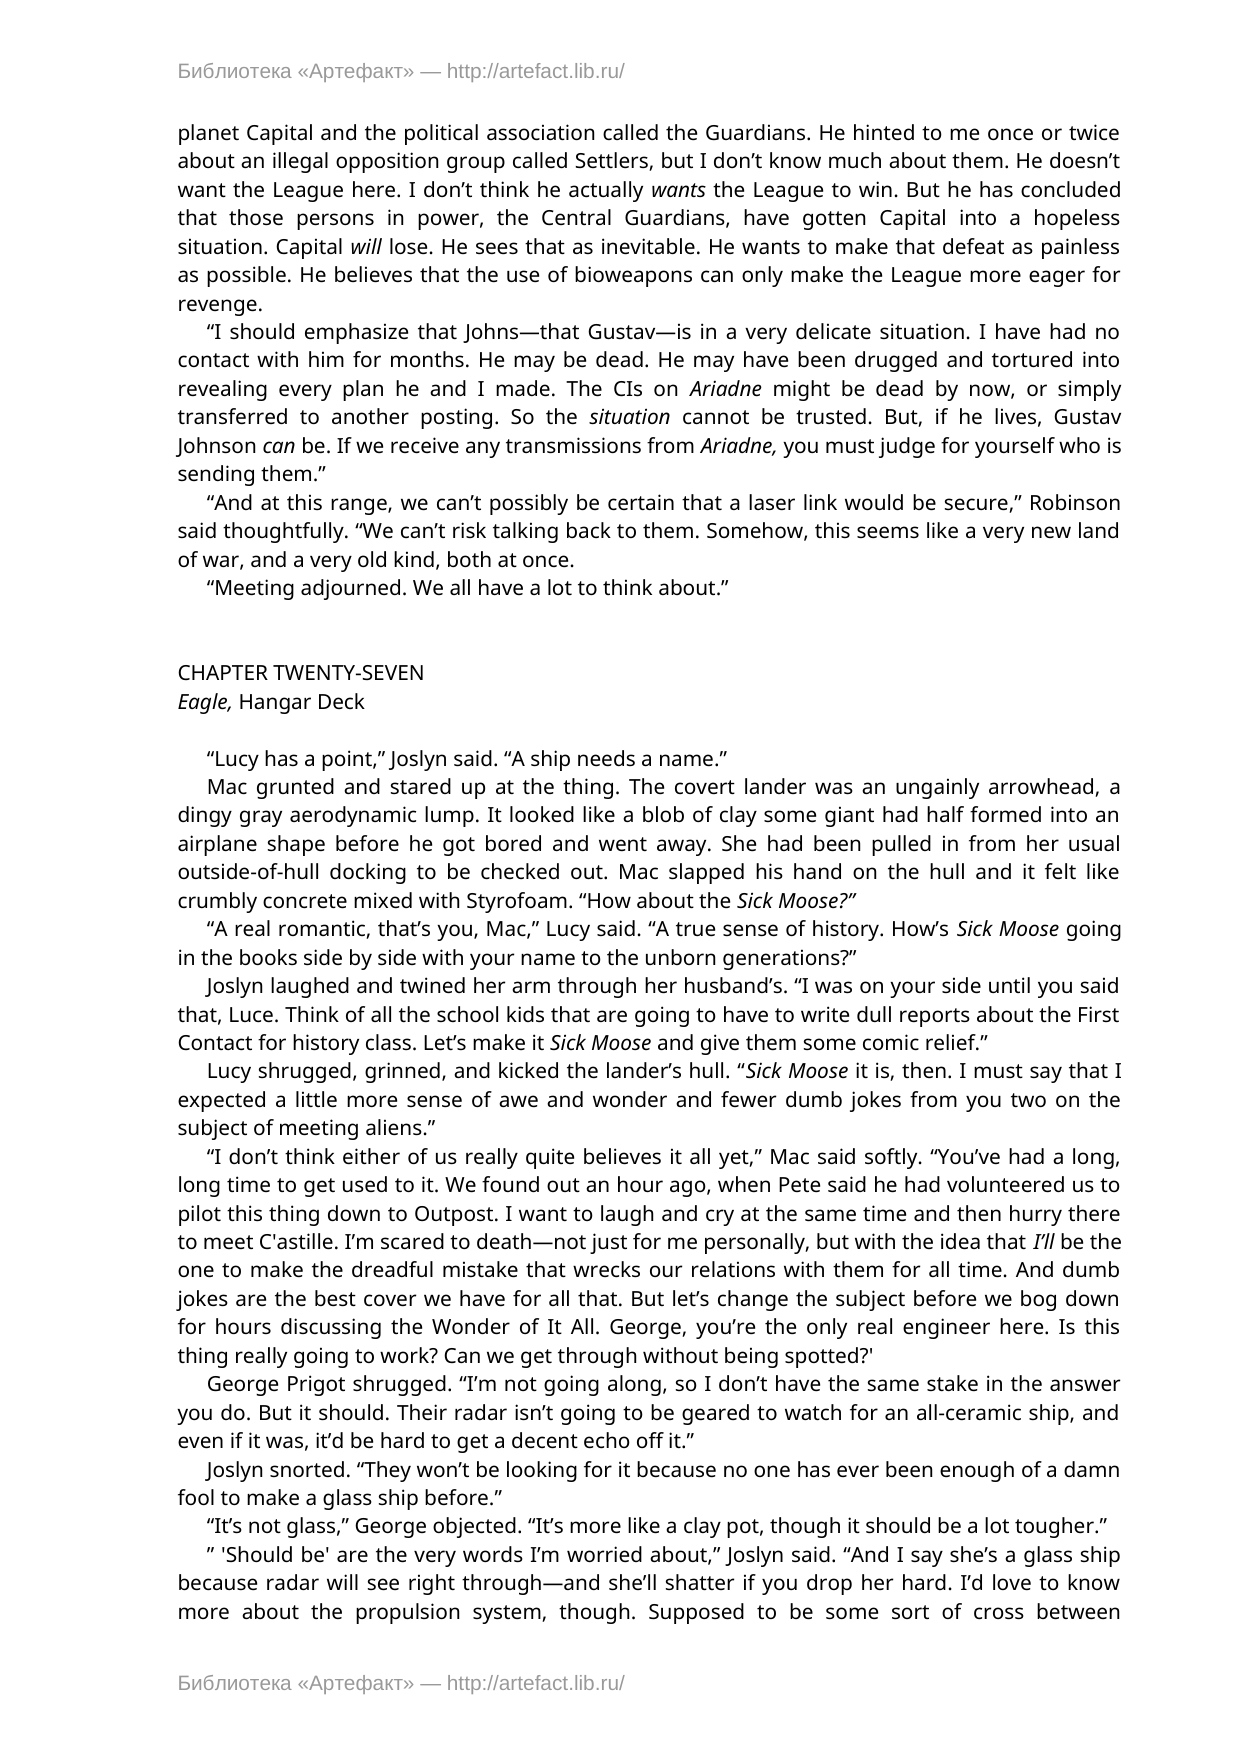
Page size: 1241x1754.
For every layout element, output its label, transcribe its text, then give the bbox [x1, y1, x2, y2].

text “I don’t think either of us really quite believes it all yet,” Mac said softly. “You’ve had a long, long time to get used to it. We found out an hour ago, when Pete said he had volunteered us to pilot this thing down to Outpost. I want to laugh and cry at the same time and then hurry there to meet C'astille. I’m scared to death—not just for me personally, but with the idea that I’ll be the one to make the dreadful mistake that wrecks our relations with them for all time. And dumb jokes are the best cover we have for all that. But let’s change the subject before we bog down for hours discussing the Wonder of It All. George, you’re the only real engineer here. Is this thing really going to work? Can we get through without being spotted?' [177, 1142, 1122, 1369]
text “And at this range, we can’t possibly be certain that a laser link would be secure,” Robinson said thoughtfully. “We can’t risk talking back to them. Somehow, this seems like a very new land of war, and a very old kind, both at once. [177, 488, 1122, 573]
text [177, 118, 1122, 317]
text George Prigot shrugged. “I’m not going along, so I don’t have the same stake in the answer you do. But it should. Their radar isn’t going to be geared to watch for an all-ceramic ship, and even if it was, it’d be hard to get a decent echo off it.” [177, 1369, 1122, 1455]
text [177, 1540, 1122, 1625]
text “I should emphasize that Johns—that Gustav—is in a very delicate situation. I have had no contact with him for months. He may be dead. He may have been drugged and tortured into revealing every plan he and I made. The CIs on Ariadne might be dead by now, or simply transferred to another posting. So the situation cannot be trusted. But, if he lives, Gustav Johnson can be. If we receive any transmissions from Ariadne, you must judge for yourself who is sending them.” [177, 317, 1122, 488]
text Lucy shrugged, grinned, and kicked the lander’s hull. “Sick Moose it is, then. I must say that I expected a little more sense of awe and wonder and fewer dumb jokes from you two on the subject of meeting aliens.” [177, 1057, 1122, 1142]
text “A real romantic, that’s you, Mac,” Lucy said. “A true sense of history. How’s Sick Moose going in the books side by side with your name to the unborn generations?” [177, 914, 1122, 971]
text “Meeting adjourned. We all have a lot to think about.” [177, 573, 1122, 602]
text Joslyn laughed and twined her arm through her husband’s. “I was on your side until you said that, Luce. Think of all the school kids that are going to have to write dull reports about the First Contact for history class. Let’s make it Sick Moose and give them some comic relief.” [177, 971, 1122, 1057]
text Mac grunted and stared up at the thing. The covert lander was an ungainly arrowhead, a dingy gray aerodynamic lump. It looked like a blob of clay some giant had half formed into an airplane shape before he got bored and went away. She had been pulled in from her usual outside-of-hull docking to be checked out. Mac slapped his hand on the hull and it felt like crumbly concrete mixed with Styrofoam. “How about the Sick Moose?” [177, 772, 1122, 914]
text “Lucy has a point,” Joslyn said. “A ship needs a name.” [177, 744, 1122, 772]
subtitle CHAPTER TWENTY-SEVEN [177, 658, 1122, 687]
subtitle Eagle, Hangar Deck [177, 687, 1122, 715]
text “It’s not glass,” George objected. “It’s more like a clay pot, though it should be a lot tougher.” [177, 1512, 1122, 1540]
text Joslyn snorted. “They won’t be looking for it because no one has ever been enough of a damn fool to make a glass ship before.” [177, 1455, 1122, 1512]
